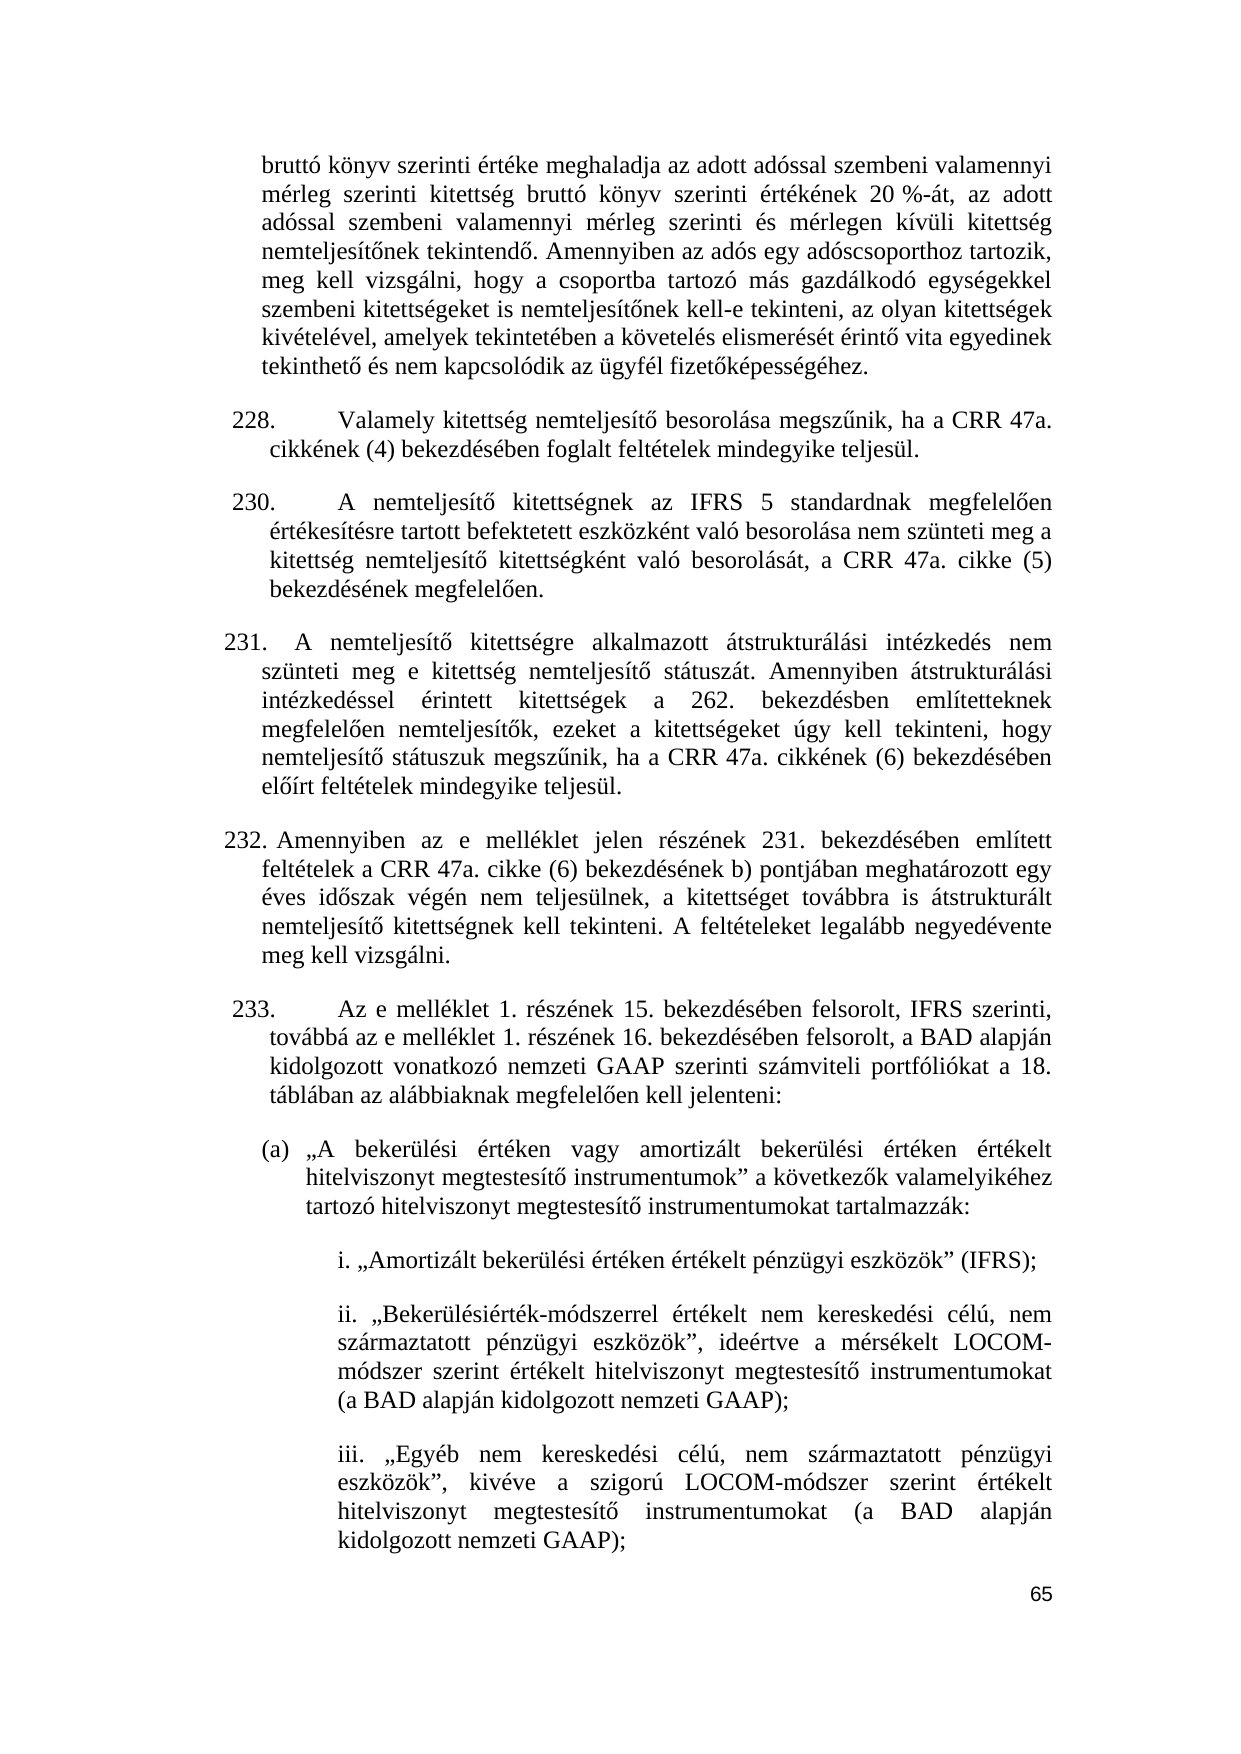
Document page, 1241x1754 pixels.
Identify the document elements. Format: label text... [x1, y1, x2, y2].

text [224, 150, 1053, 380]
text Valamely kitettség nemteljesítő besorolása megszűnik, ha a CRR 47a. cikkének (4) bekezdésében foglalt feltételek mindegyike teljesül. [232, 405, 1053, 462]
list iii. „Egyéb nem kereskedési célú, nem származtatott pénzügyi eszközök”, kivéve a szigorú LOCOM-módszer szerint értékelt hitelviszonyt megtestesítő instrumentumokat (a BAD alapján kidolgozott nemzeti GAAP); [337, 1439, 1053, 1554]
list i. „Amortizált bekerülési értéken értékelt pénzügyi eszközök” (IFRS); [337, 1245, 1053, 1274]
list ii. „Bekerülésiérték-módszerrel értékelt nem kereskedési célú, nem származtatott pénzügyi eszközök”, ideértve a mérsékelt LOCOM-módszer szerint értékelt hitelviszonyt megtestesítő instrumentumokat (a BAD alapján kidolgozott nemzeti GAAP); [337, 1299, 1053, 1414]
text A nemteljesítő kitettségre alkalmazott átstrukturálási intézkedés nem szünteti meg e kitettség nemteljesítő státuszát. Amennyiben átstrukturálási intézkedéssel érintett kitettségek a 262. bekezdésben említetteknek megfelelően nemteljesítők, ezeket a kitettségeket úgy kell tekinteni, hogy nemteljesítő státuszuk megszűnik, ha a CRR 47a. cikkének (6) bekezdésében előírt feltételek mindegyike teljesül. [224, 627, 1053, 800]
list A nemteljesítő kitettségnek az IFRS 5 standardnak megfelelően értékesítésre tartott befektetett eszközként való besorolása nem szünteti meg a kitettség nemteljesítő kitettségként való besorolását, a CRR 47a. cikke (5) bekezdésének megfelelően. [232, 487, 1053, 602]
text Az e melléklet 1. részének 15. bekezdésében felsorolt, IFRS szerinti, továbbá az e melléklet 1. részének 16. bekezdésében felsorolt, a BAD alapján kidolgozott vonatkozó nemzeti GAAP szerinti számviteli portfóliókat a 18. táblában az alábbiaknak megfelelően kell jelenteni: [232, 994, 1053, 1109]
list (a) „A bekerülési értéken vagy amortizált bekerülési értéken értékelt hitelviszonyt megtestesítő instrumentumok” a következők valamelyikéhez tartozó hitelviszonyt megtestesítő instrumentumokat tartalmazzák: [261, 1134, 1053, 1220]
text Amennyiben az e melléklet jelen részének 231. bekezdésében említett feltételek a CRR 47a. cikke (6) bekezdésének b) pontjában meghatározott egy éves időszak végén nem teljesülnek, a kitettséget továbbra is átstrukturált nemteljesítő kitettségnek kell tekinteni. A feltételeket legalább negyedévente meg kell vizsgálni. [224, 825, 1053, 969]
